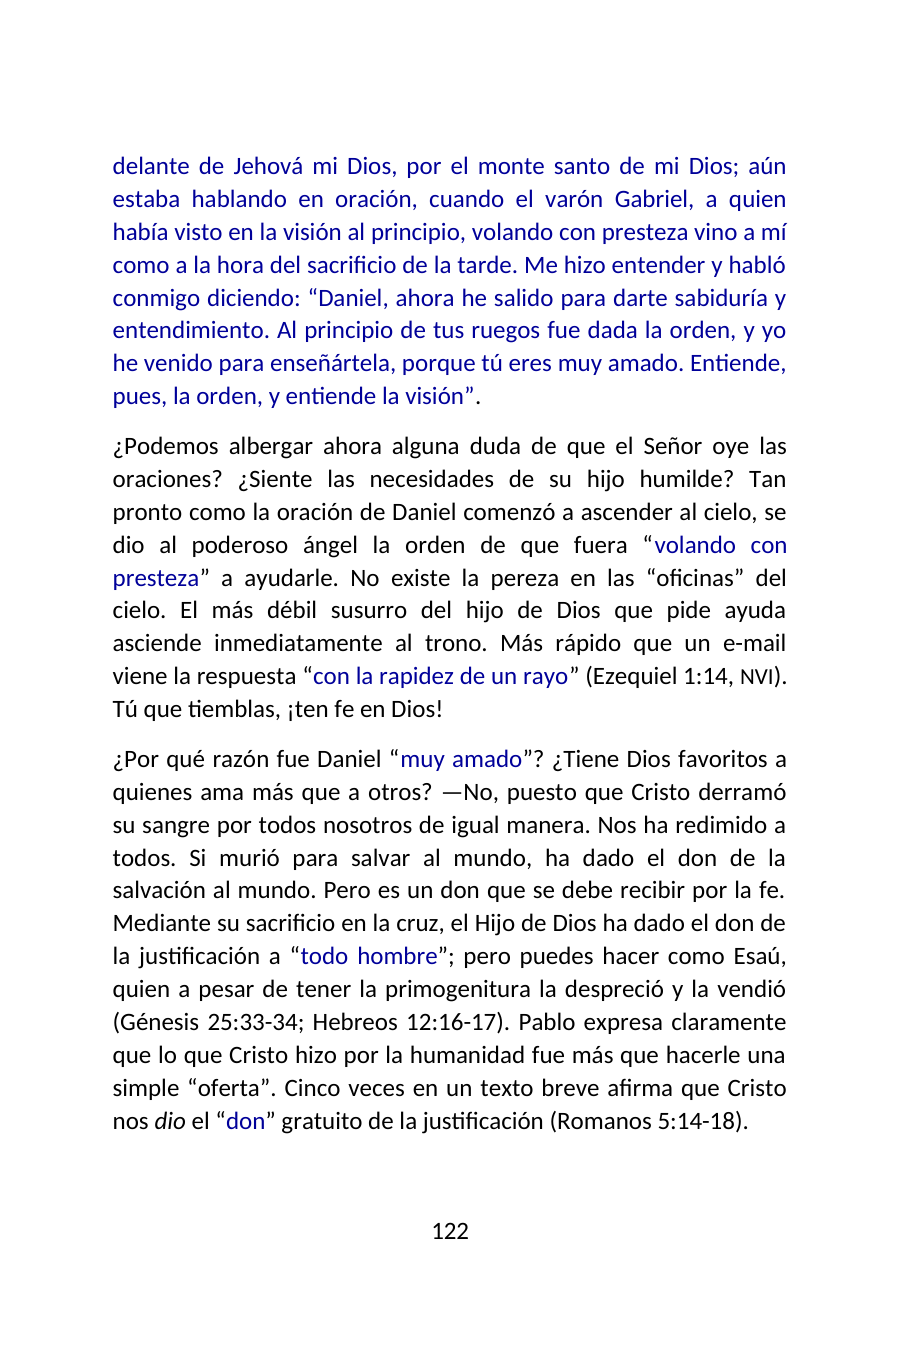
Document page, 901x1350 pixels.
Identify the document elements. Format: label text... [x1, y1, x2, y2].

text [112, 150, 788, 411]
text ¿Podemos albergar ahora alguna duda de que el Señor oye las oraciones? ¿Siente las necesidades de su hijo humilde? Tan pronto como la oración de Daniel comenzó a ascender al cielo, se dio al poderoso ángel la orden de que fuera “volando con presteza” a ayudarle. No existe la pereza en las “oficinas” del cielo. El más débil susurro del hijo de Dios que pide ayuda asciende inmediatamente al trono. Más rápido que un e-mail viene la respuesta “con la rapidez de un rayo” (Ezequiel 1:14, NVI). Tú que tiemblas, ¡ten fe en Dios! [112, 430, 788, 724]
text ¿Por qué razón fue Daniel “muy amado”? ¿Tiene Dios favoritos a quienes ama más que a otros? —No, puesto que Cristo derramó su sangre por todos nosotros de igual manera. Nos ha redimido a todos. Si murió para salvar al mundo, ha dado el don de la salvación al mundo. Pero es un don que se debe recibir por la fe. Mediante su sacrificio en la cruz, el Hijo de Dios ha dado el don de la justificación a “todo hombre”; pero puedes hacer como Esaú, quien a pesar de tener la primogenitura la despreció y la vendió (Génesis 25:33-34; Hebreos 12:16-17). Pablo expresa claramente que lo que Cristo hizo por la humanidad fue más que hacerle una simple “oferta”. Cinco veces en un texto breve afirma que Cristo nos dio el “don” gratuito de la justificación (Romanos 5:14-18). [112, 743, 788, 1136]
